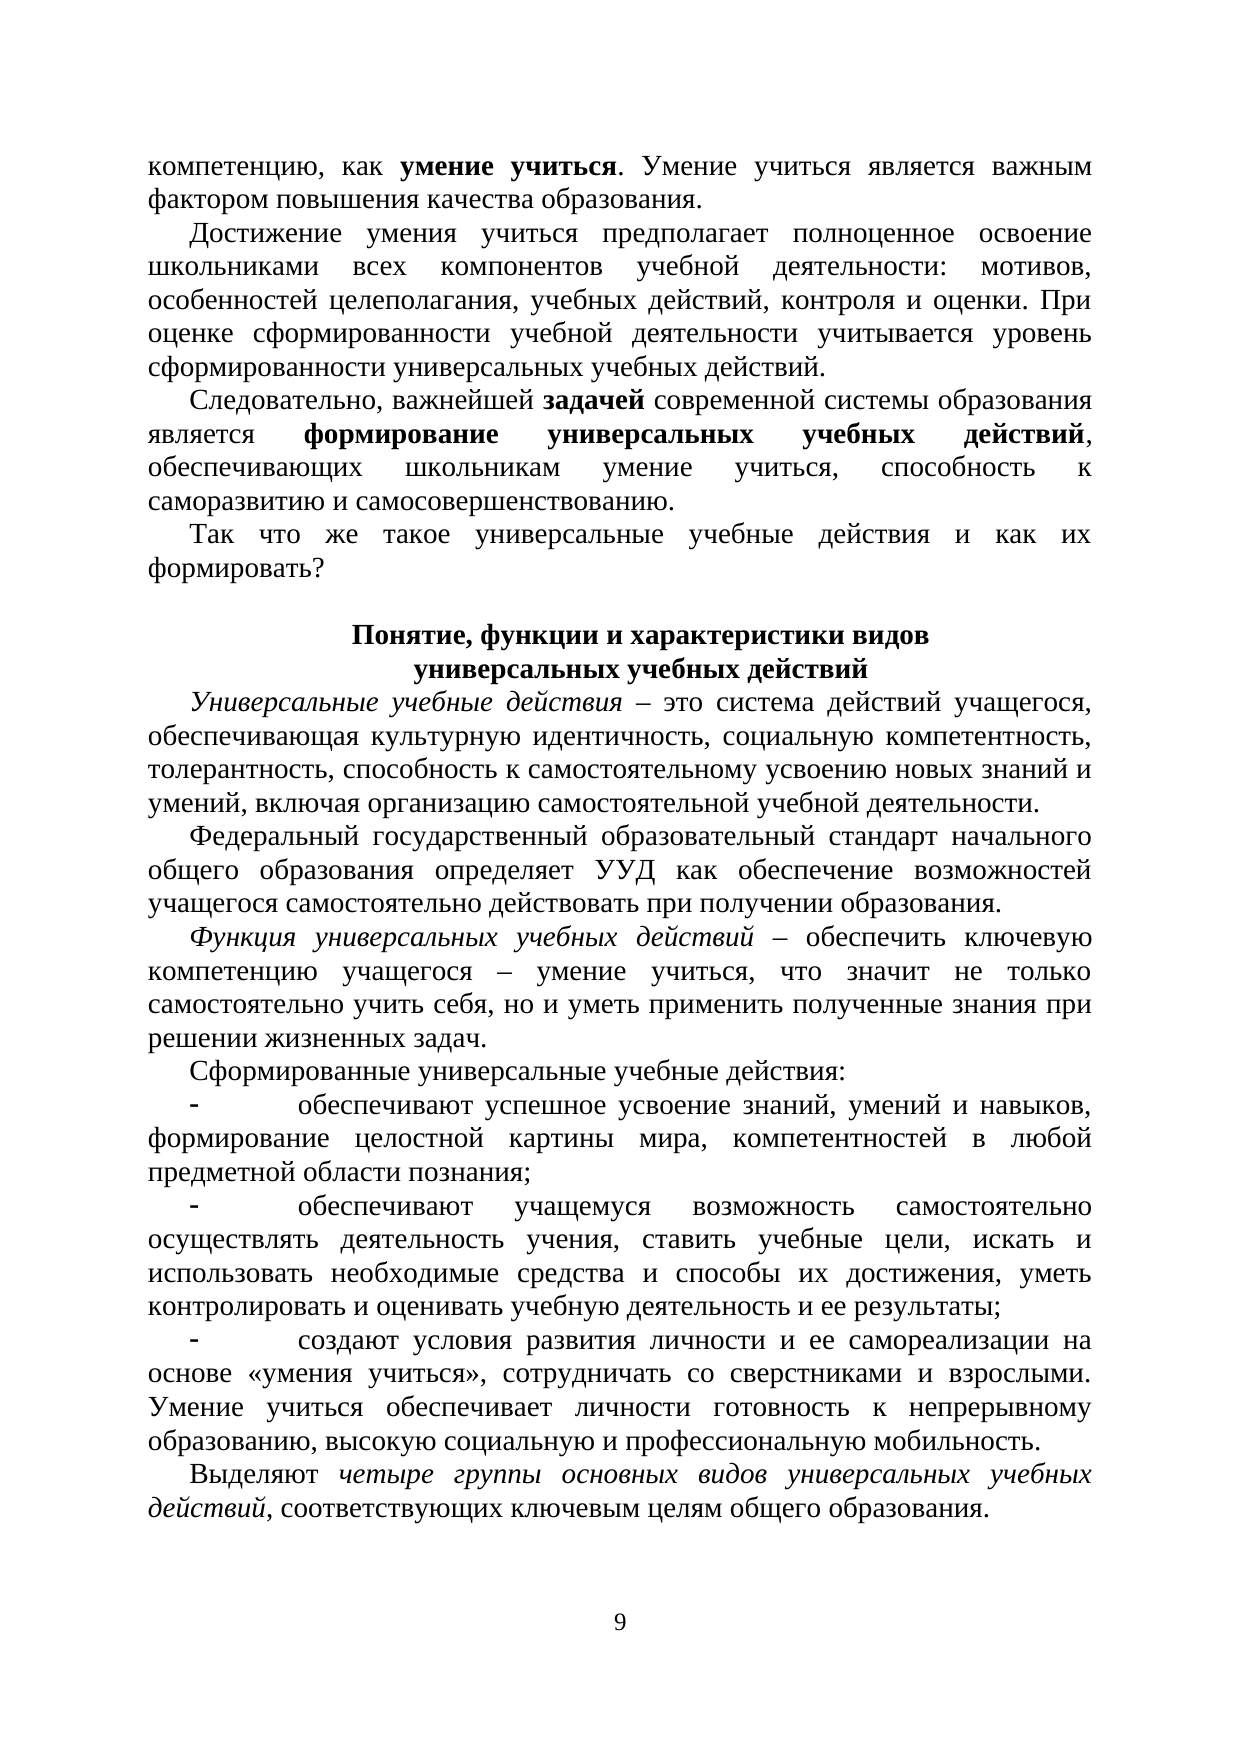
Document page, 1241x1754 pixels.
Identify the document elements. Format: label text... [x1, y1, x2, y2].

text Функция универсальных учебных действий – обеспечить ключевую компетенцию учащегося – умение учиться, что значит не только самостоятельно учить себя, но и уметь применить полученные знания при решении жизненных задач. [148, 919, 1092, 1053]
text Федеральный государственный образовательный стандарт начального общего образования определяет УУД как обеспечение возможностей учащегося самостоятельно действовать при получении образования. [148, 818, 1092, 919]
text Сформированные универсальные учебные действия: [148, 1053, 1092, 1087]
list обеспечивают успешное усвоение знаний, умений и навыков, формирование целостной картины мира, компетентностей в любой предметной области познания; [148, 1087, 1092, 1188]
text Достижение умения учиться предполагает полноценное освоение школьниками всех компонентов учебной деятельности: мотивов, особенностей целеполагания, учебных действий, контроля и оценки. При оценке сформированности учебной деятельности учитывается уровень сформированности универсальных учебных действий. [148, 215, 1092, 382]
text Следовательно, важнейшей задачей современной системы образования является формирование универсальных учебных действий, обеспечивающих школьникам умение учиться, способность к саморазвитию и самосовершенствованию. [148, 382, 1092, 517]
text Универсальные учебные действия – это система действий учащегося, обеспечивающая культурную идентичность, социальную компетентность, толерантность, способность к самостоятельному усвоению новых знаний и умений, включая организацию самостоятельной учебной деятельности. [148, 684, 1092, 818]
text Выделяют четыре группы основных видов универсальных учебных действий, соответствующих ключевым целям общего образования. [148, 1456, 1092, 1523]
list создают условия развития личности и ее самореализации на основе «умения учиться», сотрудничать со сверстниками и взрослыми. Умение учиться обеспечивает личности готовность к непрерывному образованию, высокую социальную и профессиональную мобильность. [148, 1322, 1092, 1456]
text универсальных учебных действий [148, 651, 1092, 684]
text Понятие, функции и характеристики видов [148, 617, 1092, 651]
text Так что же такое универсальные учебные действия и как их формировать? [148, 517, 1092, 584]
list обеспечивают учащемуся возможность самостоятельно осуществлять деятельность учения, ставить учебные цели, искать и использовать необходимые средства и способы их достижения, уметь контролировать и оценивать учебную деятельность и ее результаты; [148, 1188, 1092, 1322]
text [148, 148, 1092, 215]
